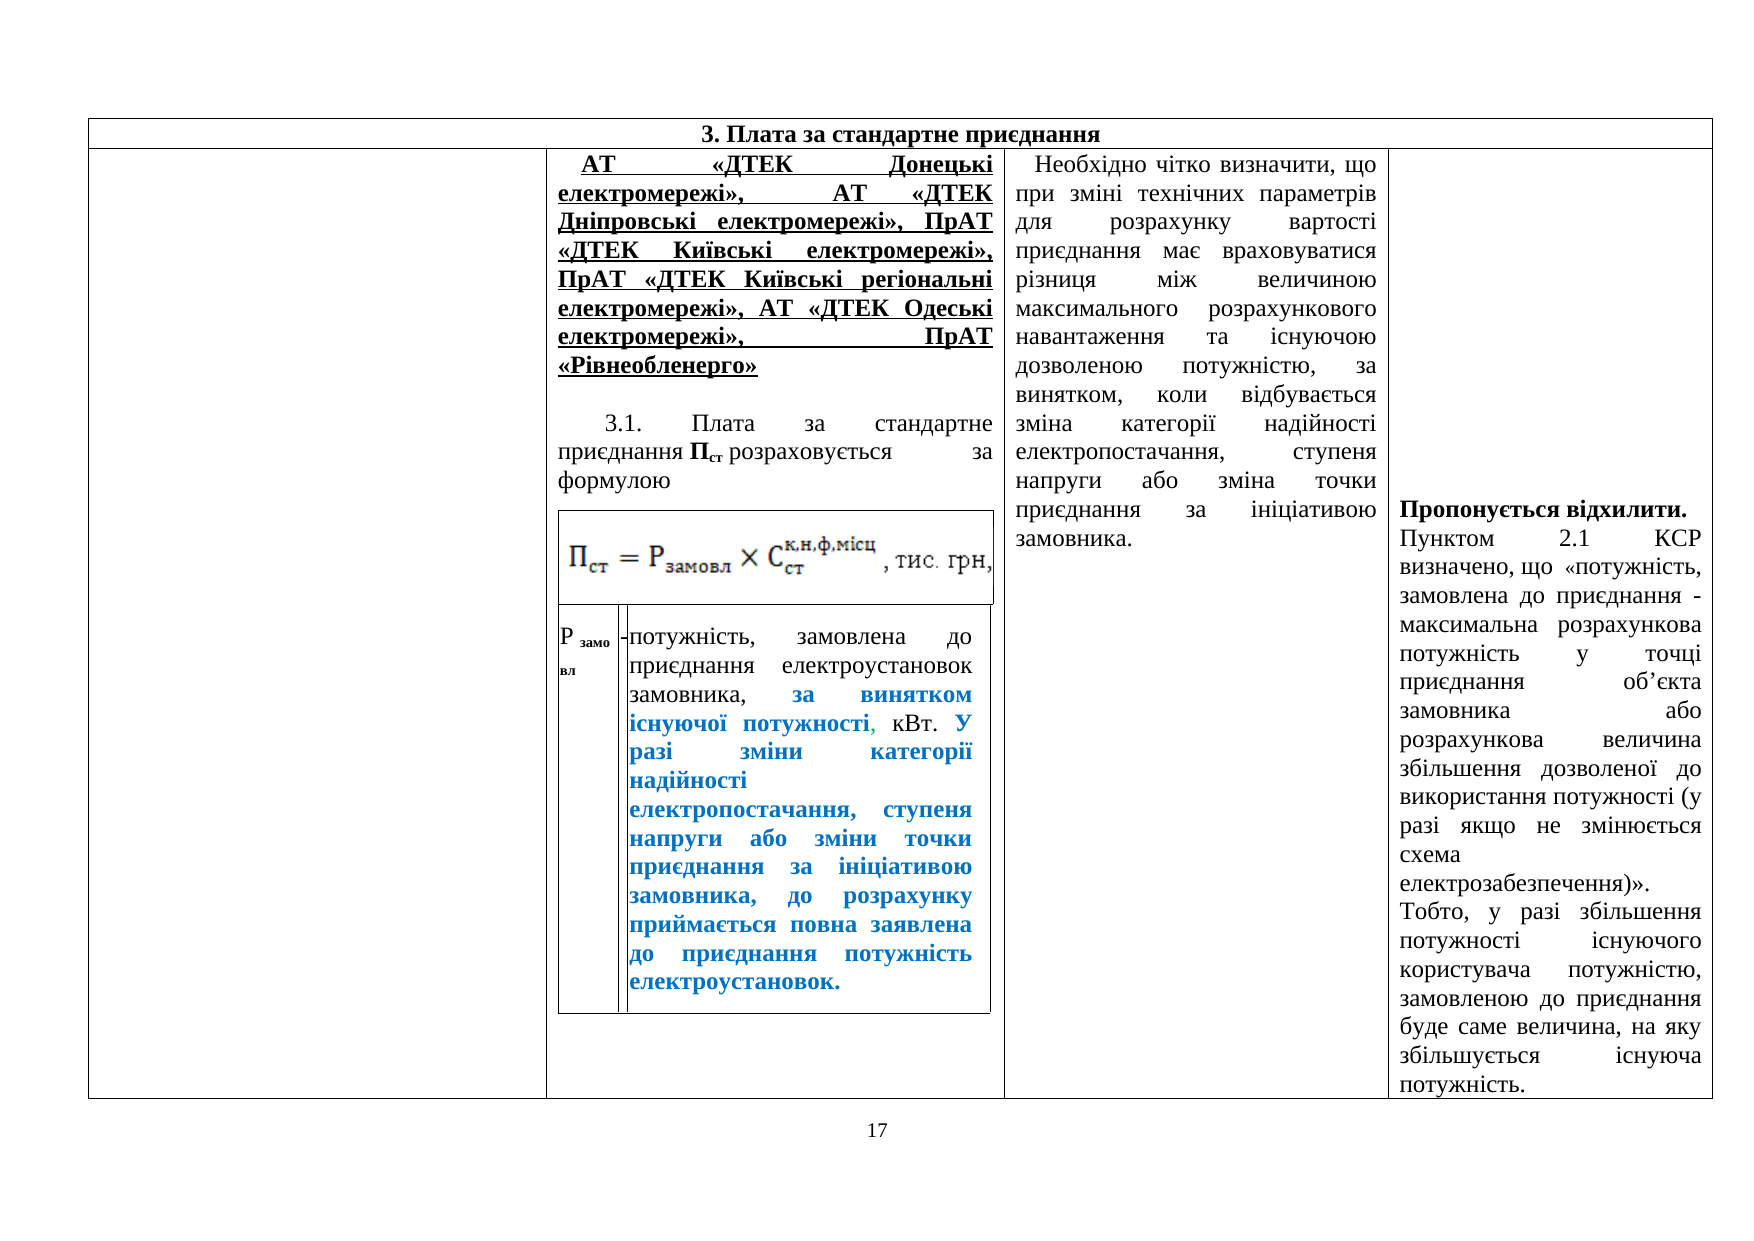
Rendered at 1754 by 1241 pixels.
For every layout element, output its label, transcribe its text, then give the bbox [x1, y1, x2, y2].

picture [559, 527, 994, 587]
table_cell Необхідно чітко визначити, що при зміні технічних параметрів для розрахунку вартості приєднання має враховуватися різниця між величиною максимального розрахункового навантаження та існуючою дозволеною потужністю, за винятком, коли відбувається зміна категорії надійності електропостачання, ступеня напруги або зміна точки приєднання за ініціативою замовника. [1005, 149, 1388, 1098]
table_cell 3. Плата за стандартне приєднання [89, 119, 1712, 148]
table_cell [1389, 149, 1712, 1098]
table_cell АТ «ДТЕК Донецькі електромережі», АТ «ДТЕК Дніпровські електромережі», ПрАТ «ДТЕК Київські електромережі», ПрАТ «ДТЕК Київські регіональні електромережі», АТ «ДТЕК Одеські електромережі», ПрАТ «Рівнеобленерго» 3.1. Плата за стандартне приєднання Пст розраховується за формулою [547, 149, 1004, 1098]
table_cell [89, 149, 546, 1098]
